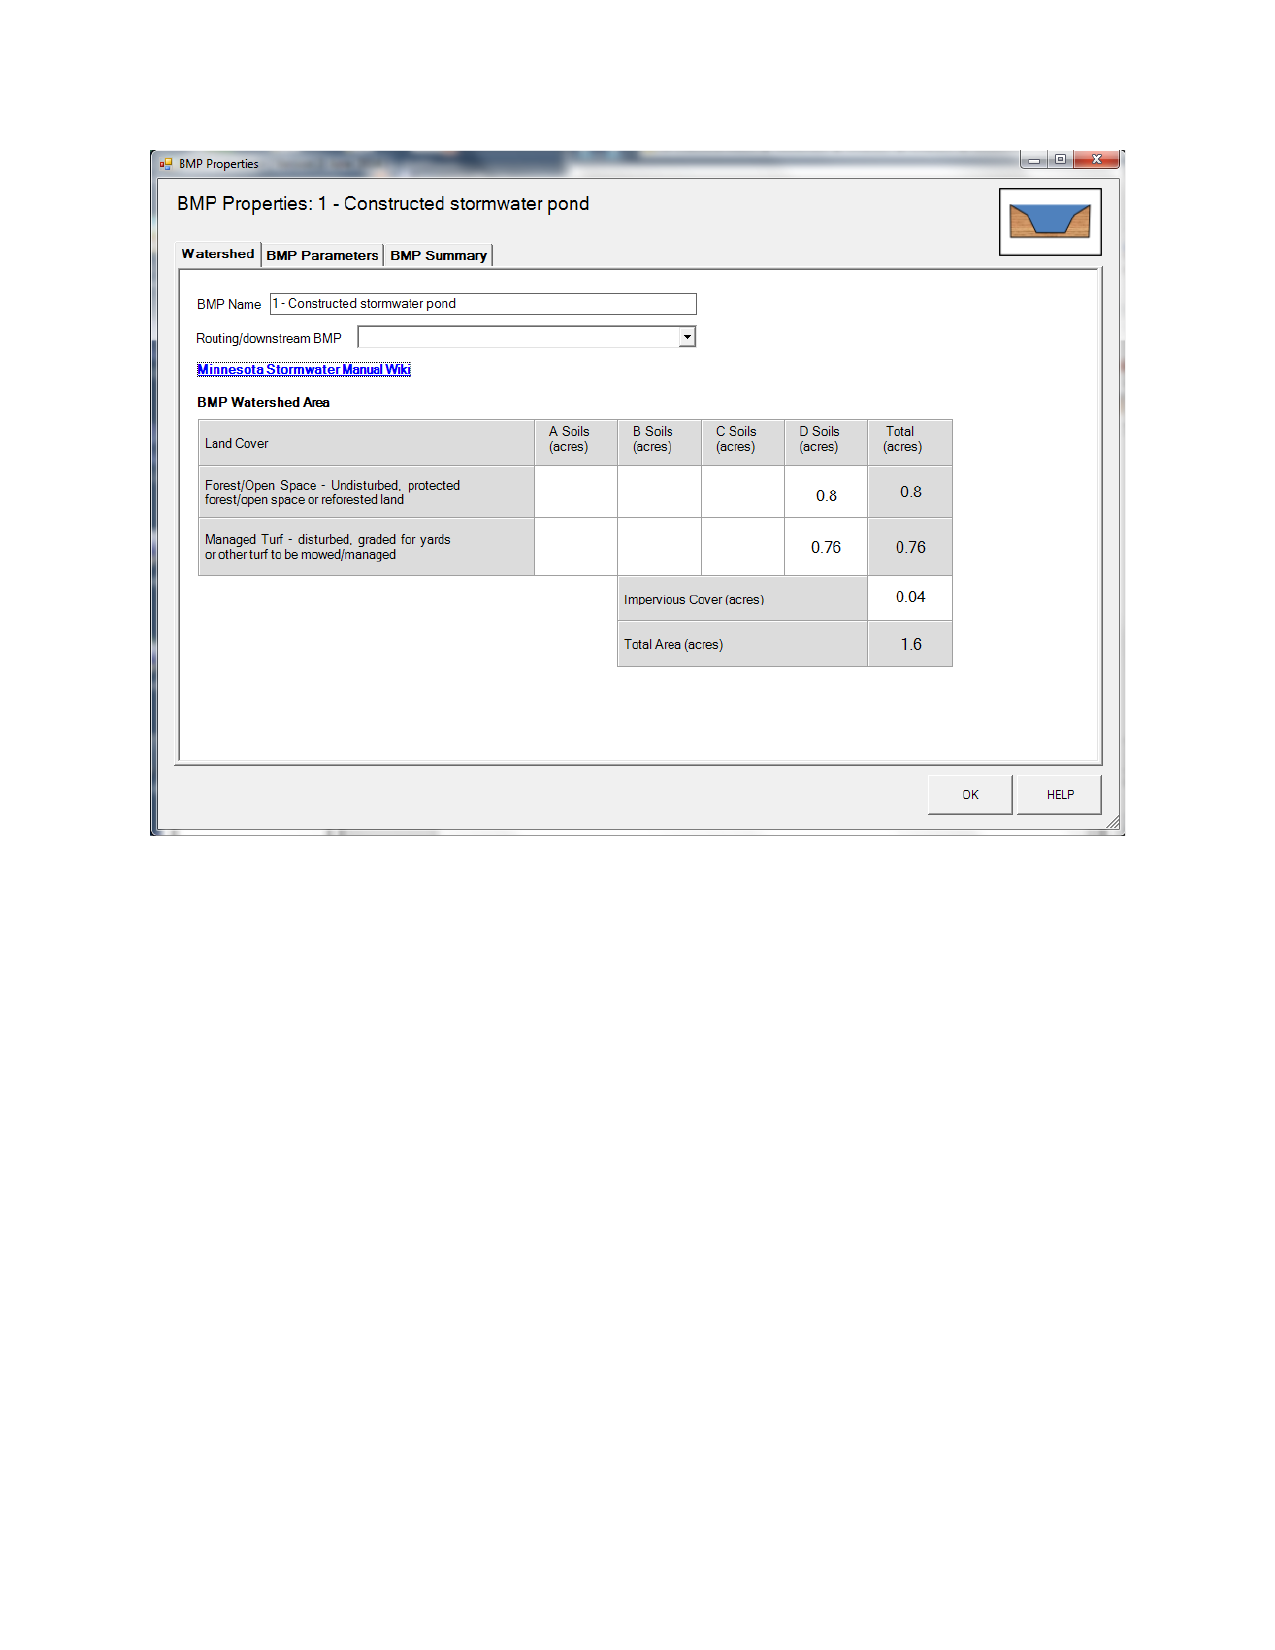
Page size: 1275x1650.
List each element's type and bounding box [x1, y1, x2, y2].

picture [150, 150, 1125, 836]
